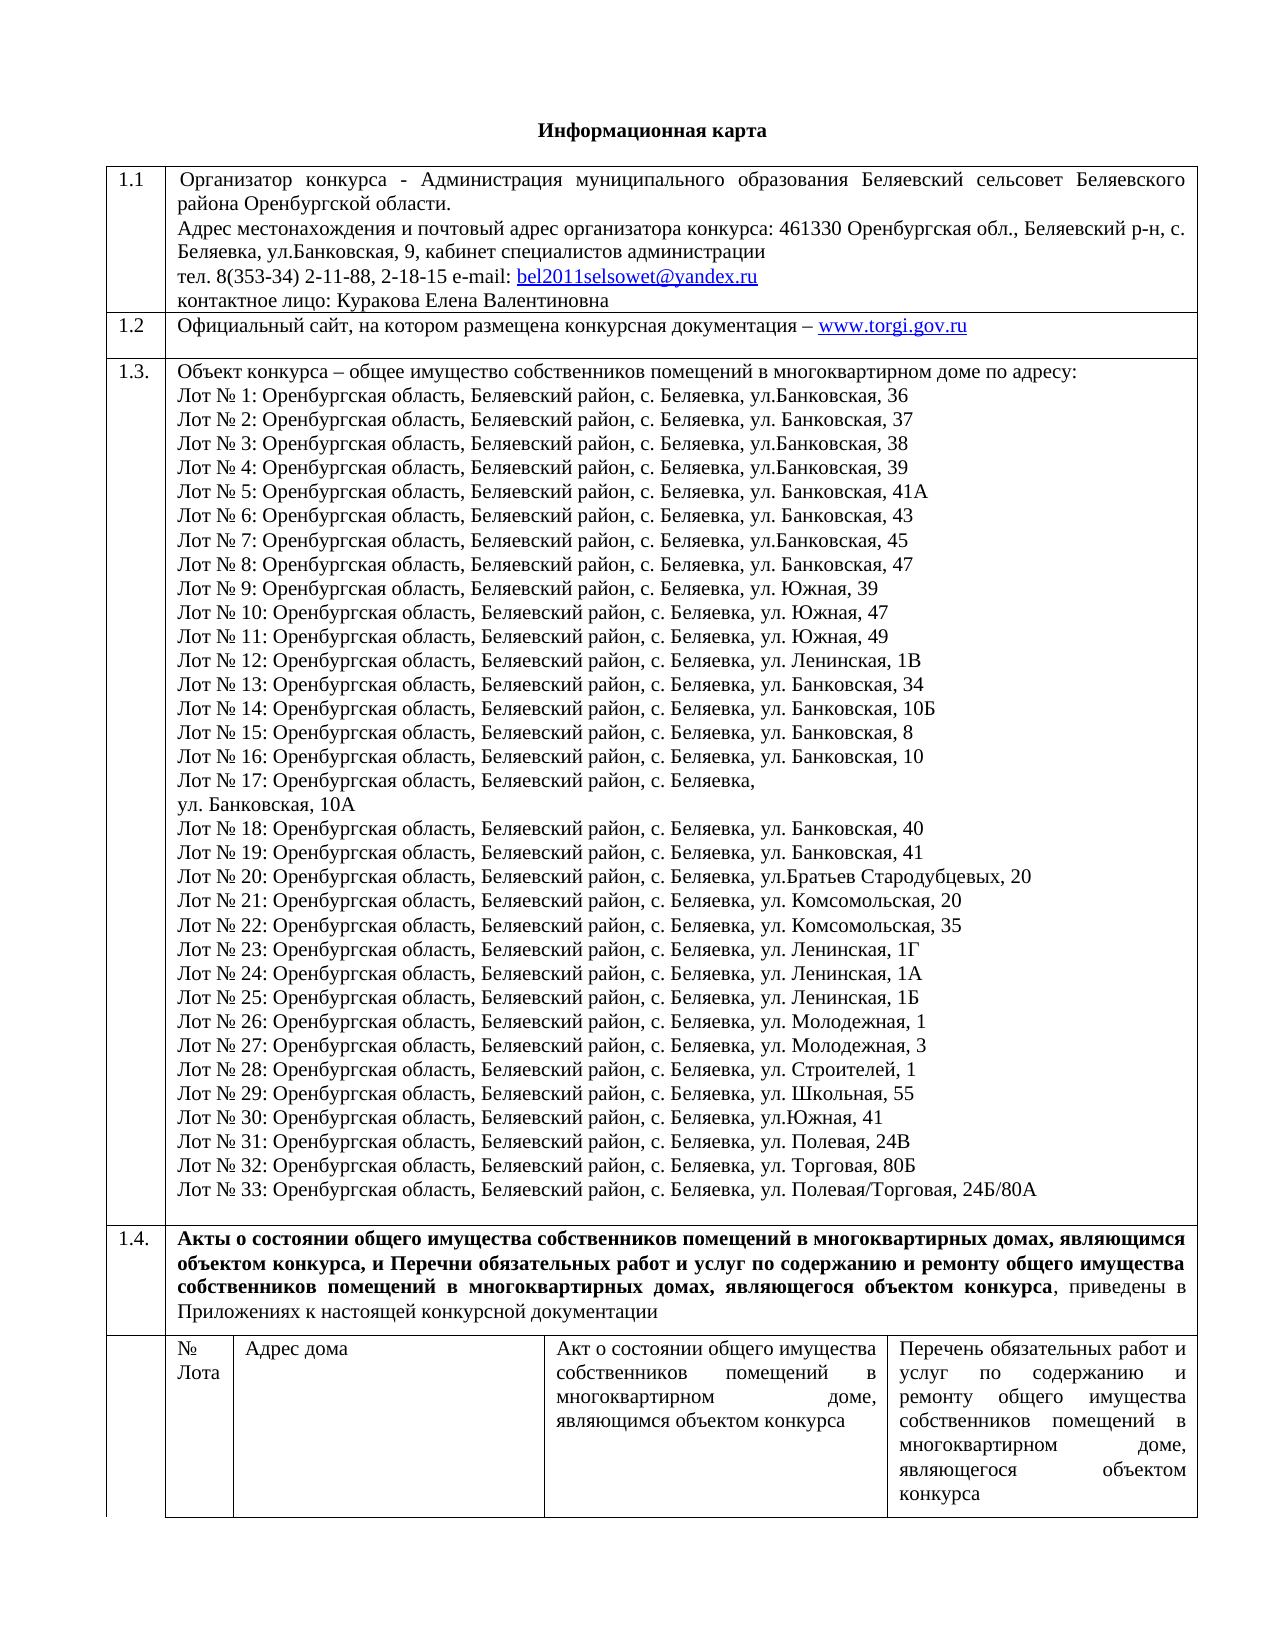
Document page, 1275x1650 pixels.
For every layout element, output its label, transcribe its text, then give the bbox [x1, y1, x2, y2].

table_cell Адрес дома [234, 1336, 544, 1517]
table_cell № Лота [166, 1336, 233, 1517]
table_cell Перечень обязательных работ и услуг по содержанию и ремонту общего имущества собственников помещений в многоквартирном доме, являющегося объектом конкурса [888, 1336, 1197, 1517]
table_header 1.1 [107, 167, 165, 312]
table_cell [107, 1336, 165, 1517]
table_header Организатор конкурса - Администрация муниципального образования Беляевский сельсовет Беляевского района Оренбургской области. Адрес местонахождения и почтовый адрес организатора конкурса: 461330 Оренбургская обл., Беляевский р-н, с. Беляевка, ул.Банковская, 9, кабинет специалистов администрации тел. 8(353-34) 2-11-88, 2-18-15 e-mail: bel2011selsowet@yandex.ru контактное лицо: Куракова Елена Валентиновна [166, 167, 1197, 312]
table_cell Акт о состоянии общего имущества собственников помещений в многоквартирном доме, являющимся объектом конкурса [545, 1336, 887, 1517]
text Информационная карта [118, 118, 1186, 142]
table_cell 1.3. [107, 359, 165, 1225]
table_cell 1.2 [107, 313, 165, 358]
table_cell Акты о состоянии общего имущества собственников помещений в многоквартирных домах, являющимся объектом конкурса, и Перечни обязательных работ и услуг по содержанию и ремонту общего имущества собственников помещений в многоквартирных домах, являющегося объектом конкурса, приведены в Приложениях к настоящей конкурсной документации [166, 1226, 1197, 1335]
table_cell Официальный сайт, на котором размещена конкурсная документация – www.torgi.gov.ru [166, 313, 1197, 358]
table_cell Объект конкурса – общее имущество собственников помещений в многоквартирном доме по адресу: Лот № 1: Оренбургская область, Беляевский район, с. Беляевка, ул.Банковская, 36 Лот № 2: Оренбургская область, Беляевский район, с. Беляевка, ул. Банковская, 37 Лот № 3: Оренбургская область, Беляевский район, с. Беляевка, ул.Банковская, 38 Лот № 4: Оренбургская область, Беляевский район, с. Беляевка, ул.Банковская, 39 Лот № 5: Оренбургская область, Беляевский район, с. Беляевка, ул. Банковская, 41А Лот № 6: Оренбургская область, Беляевский район, с. Беляевка, ул. Банковская, 43 Лот № 7: Оренбургская область, Беляевский район, с. Беляевка, ул.Банковская, 45 Лот № 8: Оренбургская область, Беляевский район, с. Беляевка, ул. Банковская, 47 Лот № 9: Оренбургская область, Беляевский район, с. Беляевка, ул. Южная, 39 Лот № 10: Оренбургская область, Беляевский район, с. Беляевка, ул. Южная, 47 Лот № 11: Оренбургская область, Беляевский район, с. Беляевка, ул. Южная, 49 Лот № 12: Оренбургская область, Беляевский район, с. Беляевка, ул. Ленинская, 1В Лот № 13: Оренбургская область, Беляевский район, с. Беляевка, ул. Банковская, 34 Лот № 14: Оренбургская область, Беляевский район, с. Беляевка, ул. Банковская, 10Б Лот № 15: Оренбургская область, Беляевский район, с. Беляевка, ул. Банковская, 8 Лот № 16: Оренбургская область, Беляевский район, с. Беляевка, ул. Банковская, 10 Лот № 17: Оренбургская область, Беляевский район, с. Беляевка, ул. Банковская, 10А Лот № 18: Оренбургская область, Беляевский район, с. Беляевка, ул. Банковская, 40 Лот № 19: Оренбургская область, Беляевский район, с. Беляевка, ул. Банковская, 41 Лот № 20: Оренбургская область, Беляевский район, с. Беляевка, ул.Братьев Стародубцевых, 20 Лот № 21: Оренбургская область, Беляевский район, с. Беляевка, ул. Комсомольская, 20 Лот № 22: Оренбургская область, Беляевский район, с. Беляевка, ул. Комсомольская, 35 Лот № 23: Оренбургская область, Беляевский район, с. Беляевка, ул. Ленинская, 1Г Лот № 24: Оренбургская область, Беляевский район, с. Беляевка, ул. Ленинская, 1А Лот № 25: Оренбургская область, Беляевский район, с. Беляевка, ул. Ленинская, 1Б Лот № 26: Оренбургская область, Беляевский район, с. Беляевка, ул. Молодежная, 1 Лот № 27: Оренбургская область, Беляевский район, с. Беляевка, ул. Молодежная, 3 Лот № 28: Оренбургская область, Беляевский район, с. Беляевка, ул. Строителей, 1 Лот № 29: Оренбургская область, Беляевский район, с. Беляевка, ул. Школьная, 55 Лот № 30: Оренбургская область, Беляевский район, с. Беляевка, ул.Южная, 41 Лот № 31: Оренбургская область, Беляевский район, с. Беляевка, ул. Полевая, 24В Лот № 32: Оренбургская область, Беляевский район, с. Беляевка, ул. Торговая, 80Б Лот № 33: Оренбургская область, Беляевский район, с. Беляевка, ул. Полевая/Торговая, 24Б/80А [166, 359, 1197, 1225]
table_cell 1.4. [107, 1226, 165, 1335]
